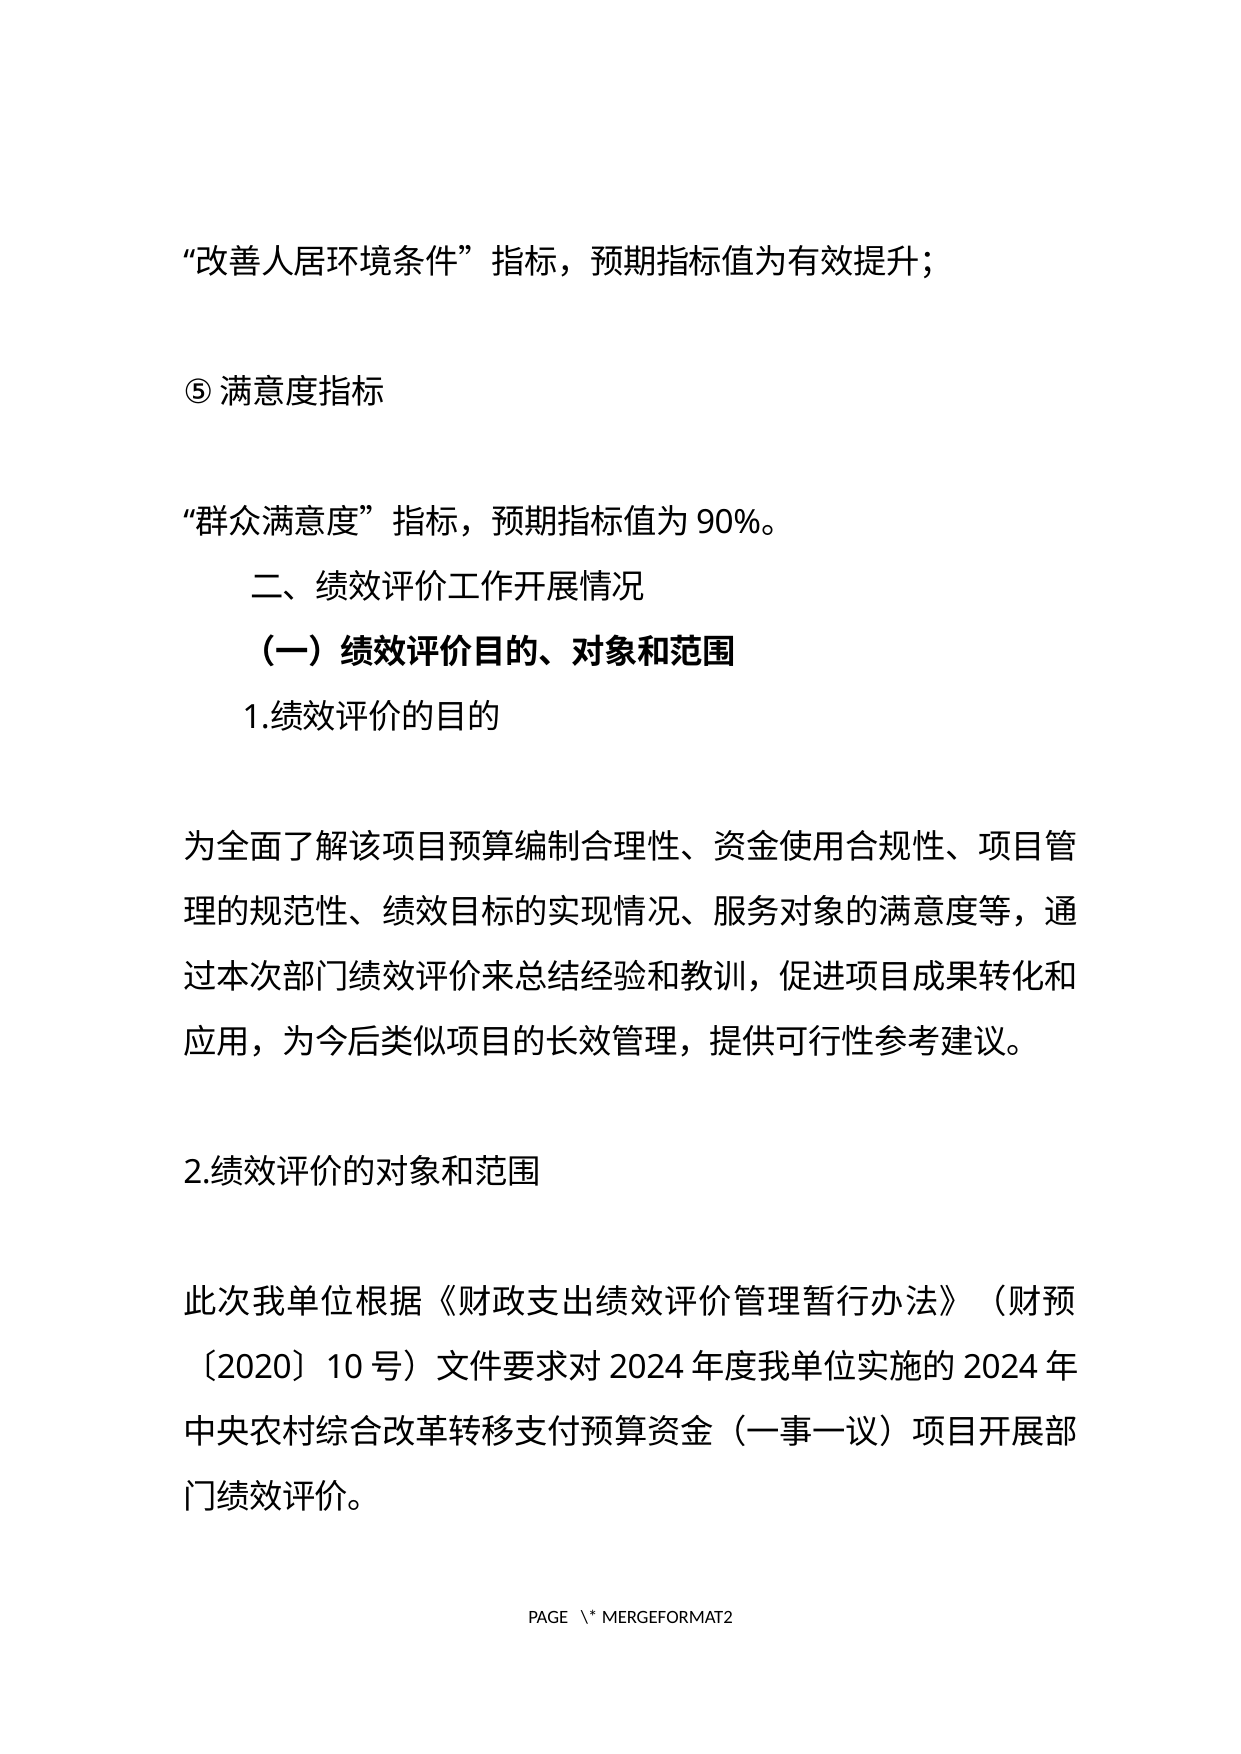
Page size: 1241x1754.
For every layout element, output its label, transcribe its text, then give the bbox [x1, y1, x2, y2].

text （一）绩效评价目的、对象和范围 [183, 617, 1078, 682]
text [183, 682, 1078, 1527]
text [183, 162, 1078, 552]
text 二、绩效评价工作开展情况 [183, 552, 1078, 617]
